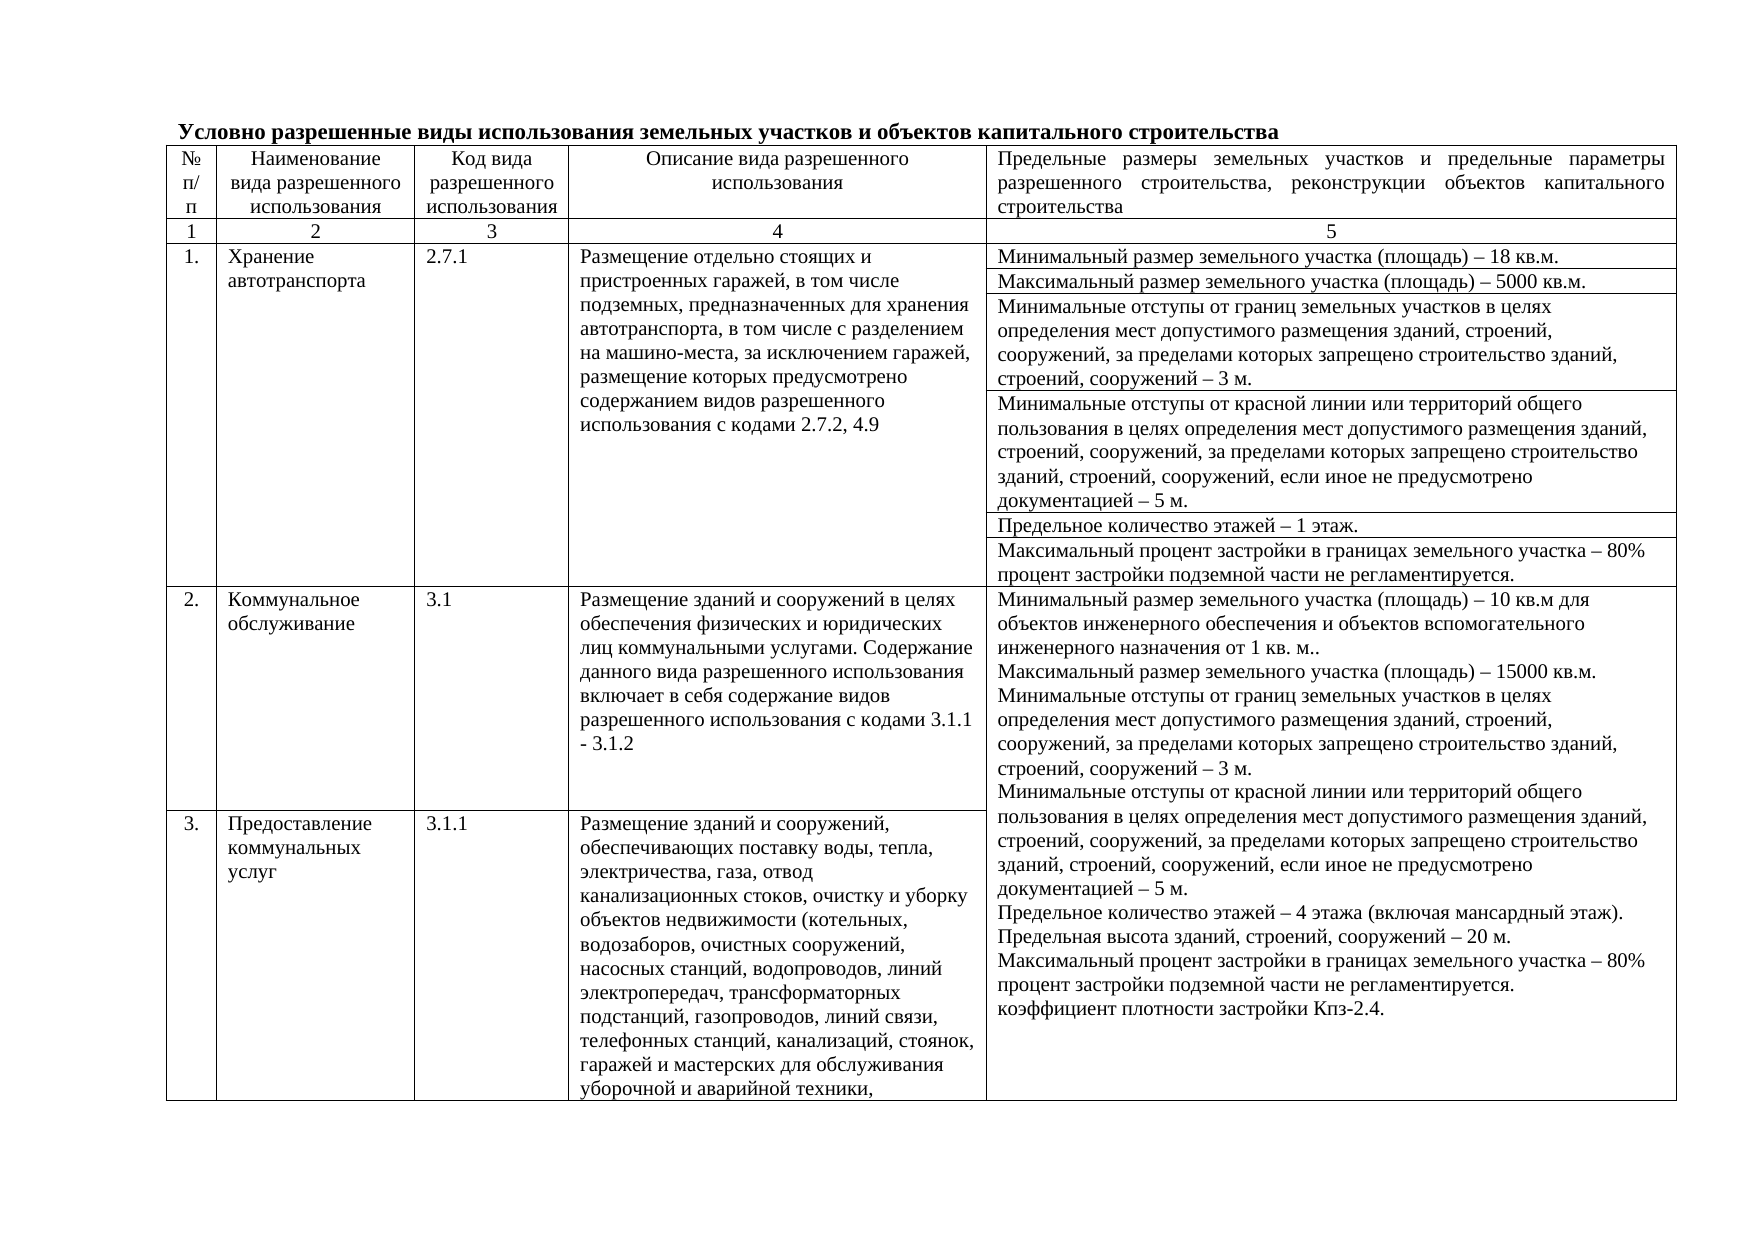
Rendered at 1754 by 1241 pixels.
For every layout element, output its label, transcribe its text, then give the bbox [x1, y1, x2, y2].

table_cell 1. [167, 244, 216, 586]
table_cell 3.1.1 [415, 811, 568, 1100]
table_cell 4 [569, 219, 986, 243]
table_cell Коммунальное обслуживание [217, 587, 414, 810]
table_cell Минимальный размер земельного участка (площадь) – 18 кв.м. [987, 244, 1676, 268]
table_cell Максимальный размер земельного участка (площадь) – 5000 кв.м. [987, 269, 1676, 293]
table_cell Минимальные отступы от границ земельных участков в целях определения мест допустимого размещения зданий, строений, сооружений, за пределами которых запрещено строительство зданий, строений, сооружений – 3 м. [987, 294, 1676, 390]
table_cell 3.1 [415, 587, 568, 810]
table_cell Максимальный процент застройки в границах земельного участка – 80% процент застройки подземной части не регламентируется. [987, 538, 1676, 586]
table_header № п/п [167, 146, 216, 218]
table_cell Предоставление коммунальных услуг [217, 811, 414, 1100]
table_cell 2 [217, 219, 414, 243]
table_cell Размещение зданий и сооружений в целях обеспечения физических и юридических лиц коммунальными услугами. Содержание данного вида разрешенного использования включает в себя содержание видов разрешенного использования с кодами 3.1.1 - 3.1.2 [569, 587, 986, 810]
table_header Наименование вида разрешенного использования [217, 146, 414, 218]
table_cell 2. [167, 587, 216, 810]
table_header Код вида разрешенного использования [415, 146, 568, 218]
table_cell 5 [987, 219, 1676, 243]
table_cell Минимальный размер земельного участка (площадь) – 10 кв.м для объектов инженерного обеспечения и объектов вспомогательного инженерного назначения от 1 кв. м.. Максимальный размер земельного участка (площадь) – 15000 кв.м. Минимальные отступы от границ земельных участков в целях определения мест допустимого размещения зданий, строений, сооружений, за пределами которых запрещено строительство зданий, строений, сооружений – 3 м. Минимальные отступы от красной линии или территорий общего пользования в целях определения мест допустимого размещения зданий, строений, сооружений, за пределами которых запрещено строительство зданий, строений, сооружений, если иное не предусмотрено документацией – 5 м. Предельное количество этажей – 4 этажа (включая мансардный этаж). Предельная высота зданий, строений, сооружений – 20 м. Максимальный процент застройки в границах земельного участка – 80% процент застройки подземной части не регламентируется. коэффициент плотности застройки Кпз-2.4. [987, 587, 1676, 1100]
table_cell 3. [167, 811, 216, 1100]
table_header Описание вида разрешенного использования [569, 146, 986, 218]
table_cell Предельное количество этажей – 1 этаж. [987, 513, 1676, 537]
subtitle Условно разрешенные виды использования земельных участков и объектов капитального строительства [177, 118, 1665, 144]
table_cell Минимальные отступы от красной линии или территорий общего пользования в целях определения мест допустимого размещения зданий, строений, сооружений, за пределами которых запрещено строительство зданий, строений, сооружений, если иное не предусмотрено документацией – 5 м. [987, 391, 1676, 512]
table_cell 1 [167, 219, 216, 243]
table_cell Хранение автотранспорта [217, 244, 414, 586]
table_cell 3 [415, 219, 568, 243]
table_cell 2.7.1 [415, 244, 568, 586]
table_cell Размещение отдельно стоящих и пристроенных гаражей, в том числе подземных, предназначенных для хранения автотранспорта, в том числе с разделением на машино-места, за исключением гаражей, размещение которых предусмотрено содержанием видов разрешенного использования с кодами 2.7.2, 4.9 [569, 244, 986, 586]
table_header Предельные размеры земельных участков и предельные параметры разрешенного строительства, реконструкции объектов капитального строительства [987, 146, 1676, 218]
